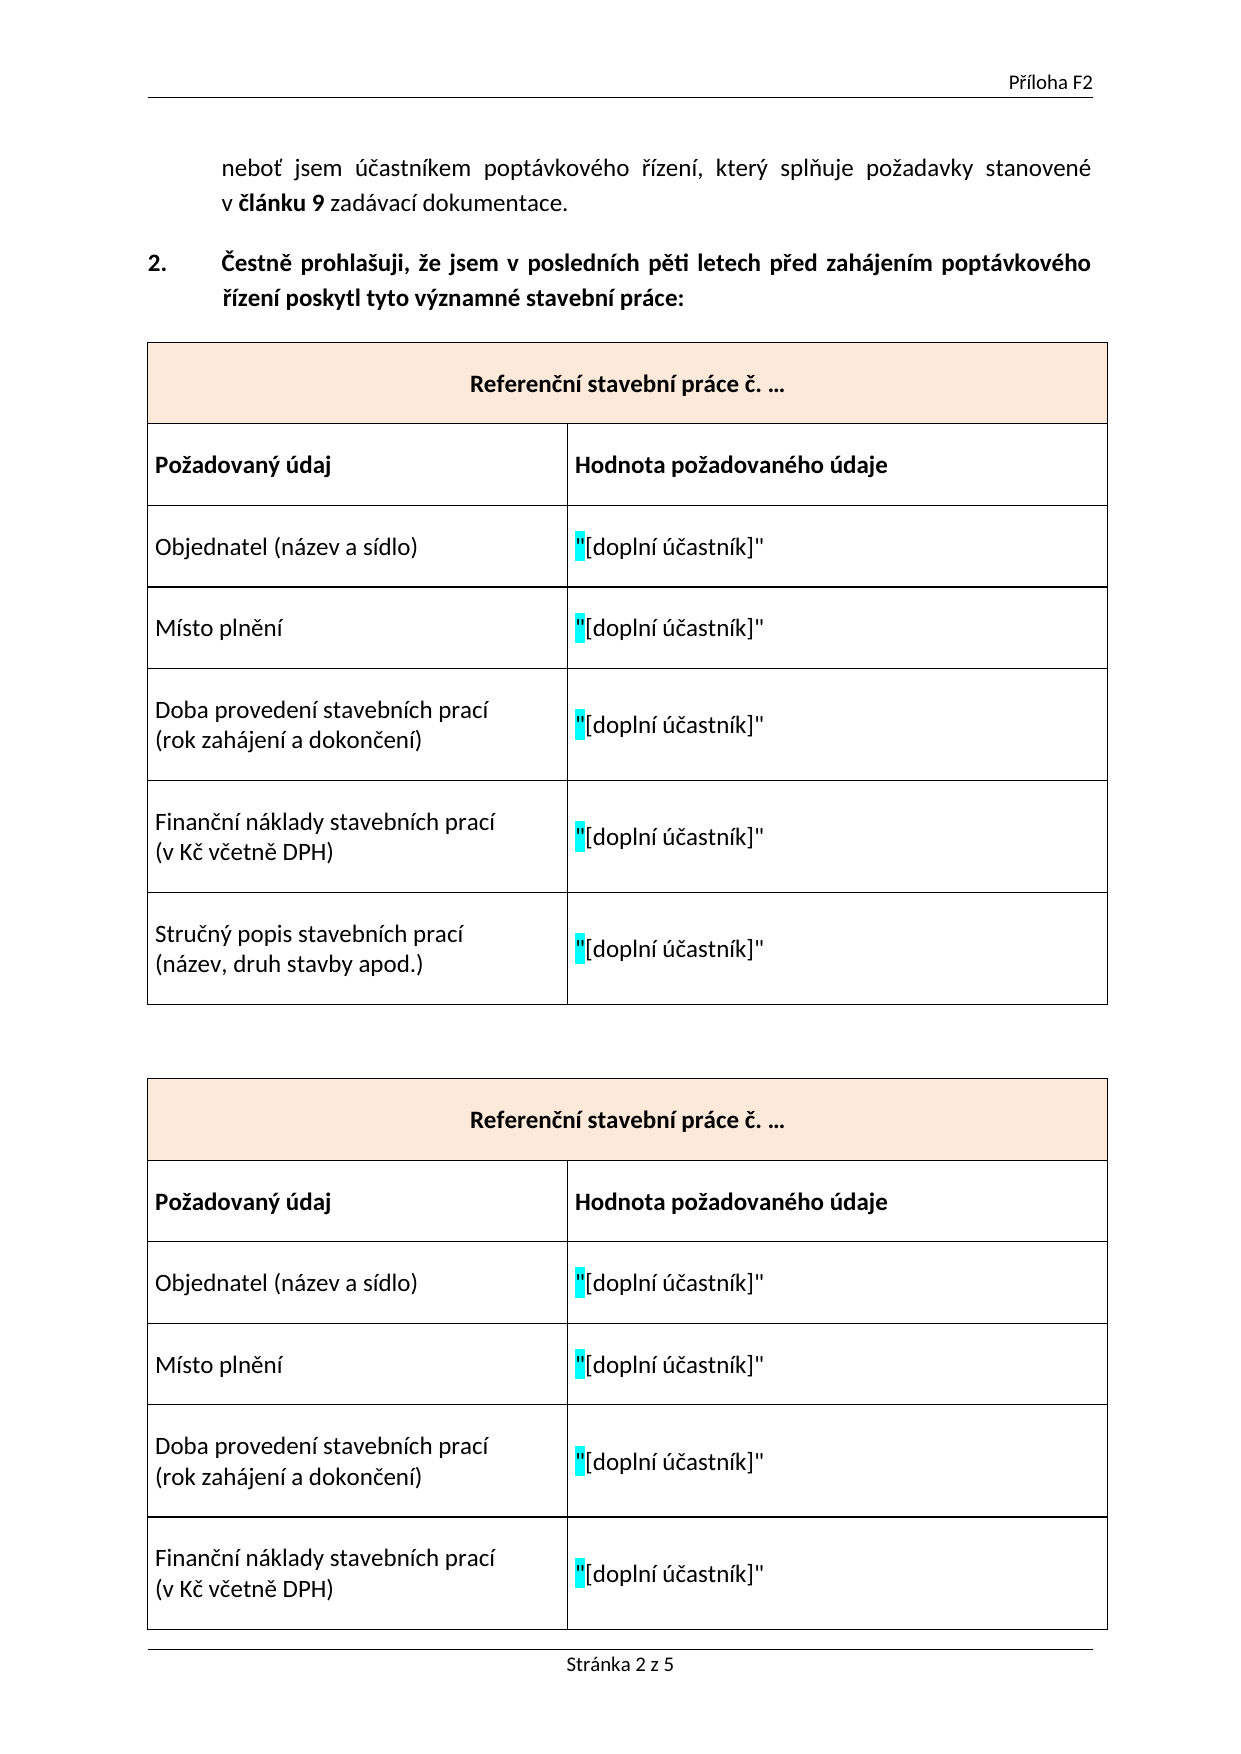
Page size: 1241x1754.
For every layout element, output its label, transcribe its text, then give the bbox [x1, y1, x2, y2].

table_cell [568, 588, 1107, 668]
table_cell Hodnota požadovaného údaje [568, 424, 1107, 505]
table_cell [568, 781, 1107, 892]
list Čestně prohlašuji, že jsem v posledních pěti letech před zahájením poptávkového řízení poskytl tyto významné stavební práce: [148, 247, 1093, 312]
list neboť jsem účastníkem poptávkového řízení, který splňuje požadavky stanovené v článku 9 zadávací dokumentace. [221, 152, 1093, 217]
table_cell Finanční náklady stavebních prací (v Kč včetně DPH) [148, 1518, 567, 1628]
table_cell [568, 669, 1107, 780]
table_header Referenční stavební práce č. … [148, 343, 1107, 423]
table_header Referenční stavební práce č. … [148, 1079, 1107, 1160]
table_cell Finanční náklady stavebních prací (v Kč včetně DPH) [148, 781, 567, 892]
table_cell Objednatel (název a sídlo) [148, 1242, 567, 1323]
table_cell Požadovaný údaj [148, 1161, 567, 1241]
table_cell [568, 506, 1107, 586]
table_cell Místo plnění [148, 1324, 567, 1404]
table_cell [568, 1324, 1107, 1404]
table_cell [568, 893, 1107, 1004]
table_cell Doba provedení stavebních prací (rok zahájení a dokončení) [148, 1405, 567, 1516]
table_cell Místo plnění [148, 588, 567, 668]
table_cell Objednatel (název a sídlo) [148, 506, 567, 586]
table_cell Hodnota požadovaného údaje [568, 1161, 1107, 1241]
table_cell [568, 1518, 1107, 1628]
table_cell [568, 1405, 1107, 1516]
table_cell Požadovaný údaj [148, 424, 567, 505]
table_cell [568, 1242, 1107, 1323]
table_cell Stručný popis stavebních prací (název, druh stavby apod.) [148, 893, 567, 1004]
table_cell Doba provedení stavebních prací (rok zahájení a dokončení) [148, 669, 567, 780]
